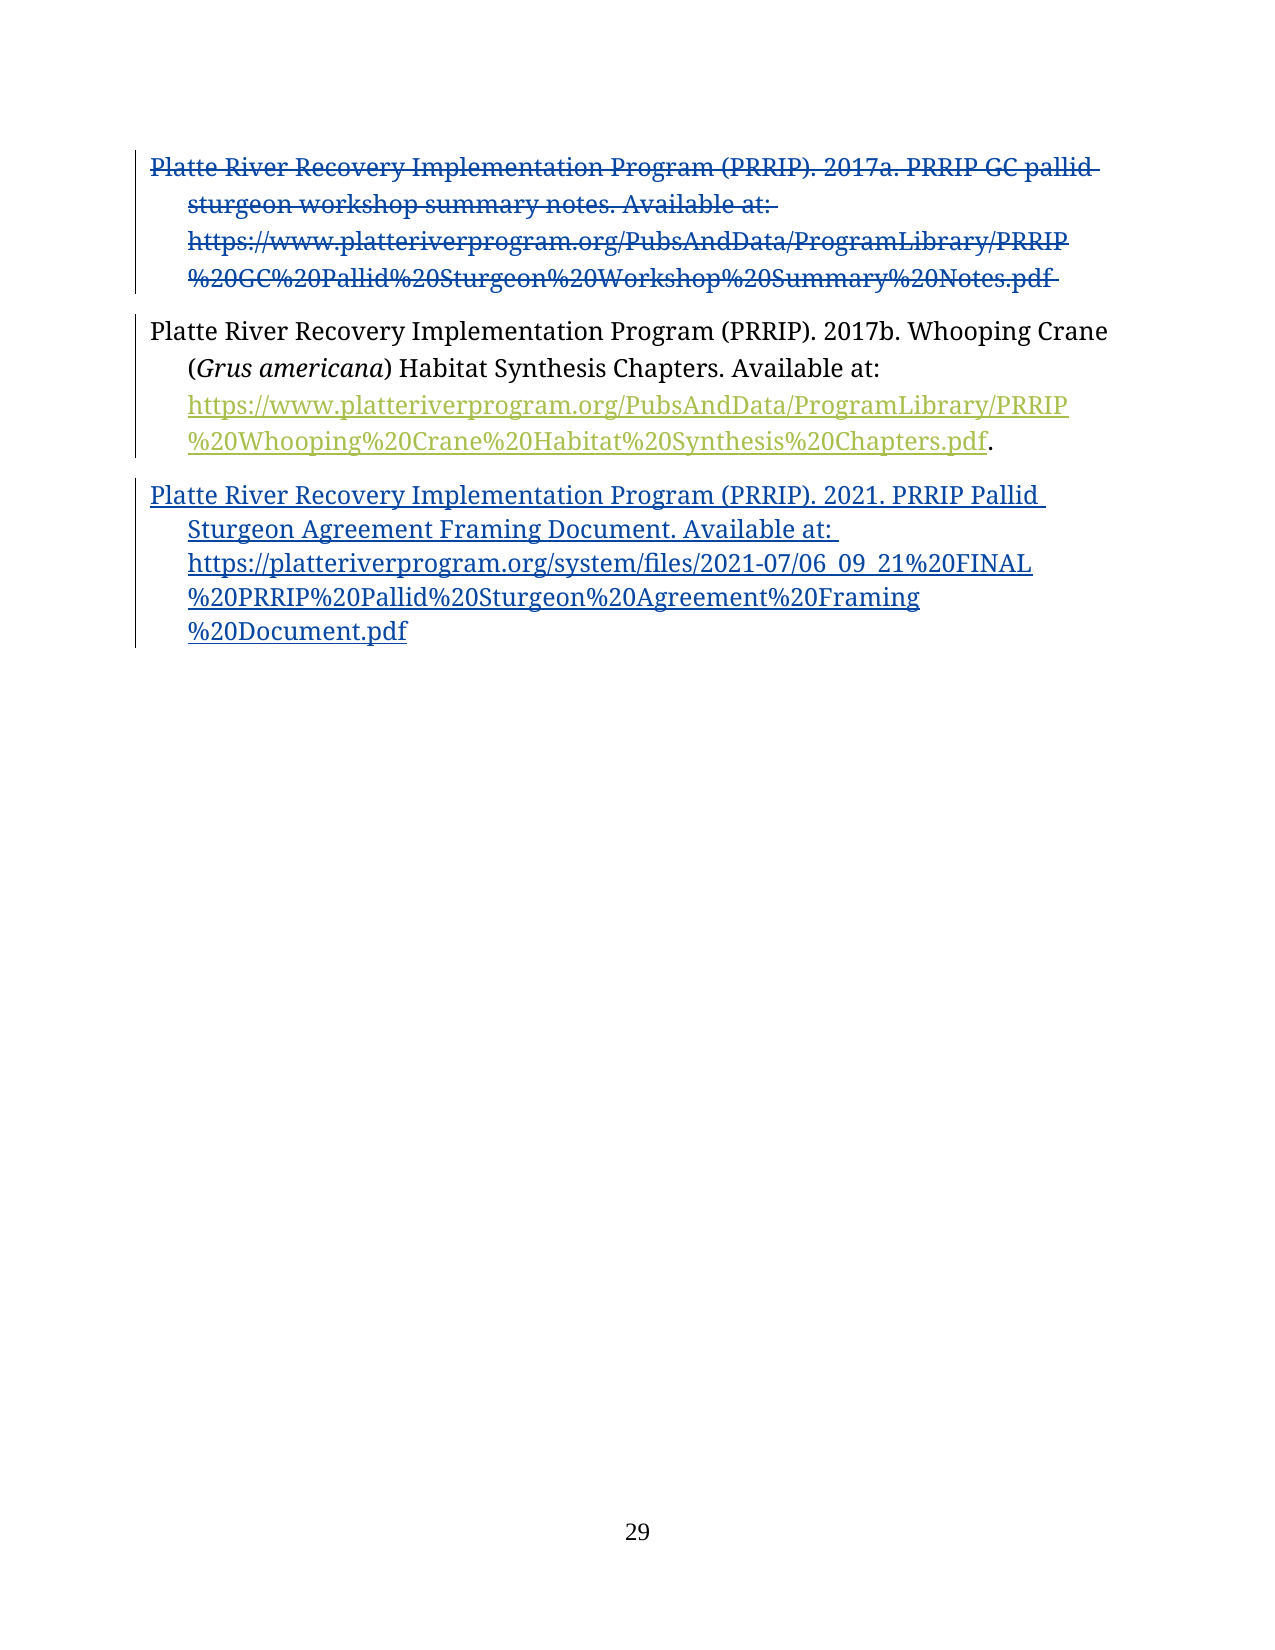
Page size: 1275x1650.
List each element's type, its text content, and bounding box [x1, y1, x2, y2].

text Platte River Recovery Implementation Program (PRRIP). 2017b. Whooping Crane (Grus americana) Habitat Synthesis Chapters. Available at: https://www.platteriverprogram.org/PubsAndData/ProgramLibrary/PRRIP%20Whooping%20Crane%20Habitat%20Synthesis%20Chapters.pdf. [150, 314, 1125, 458]
